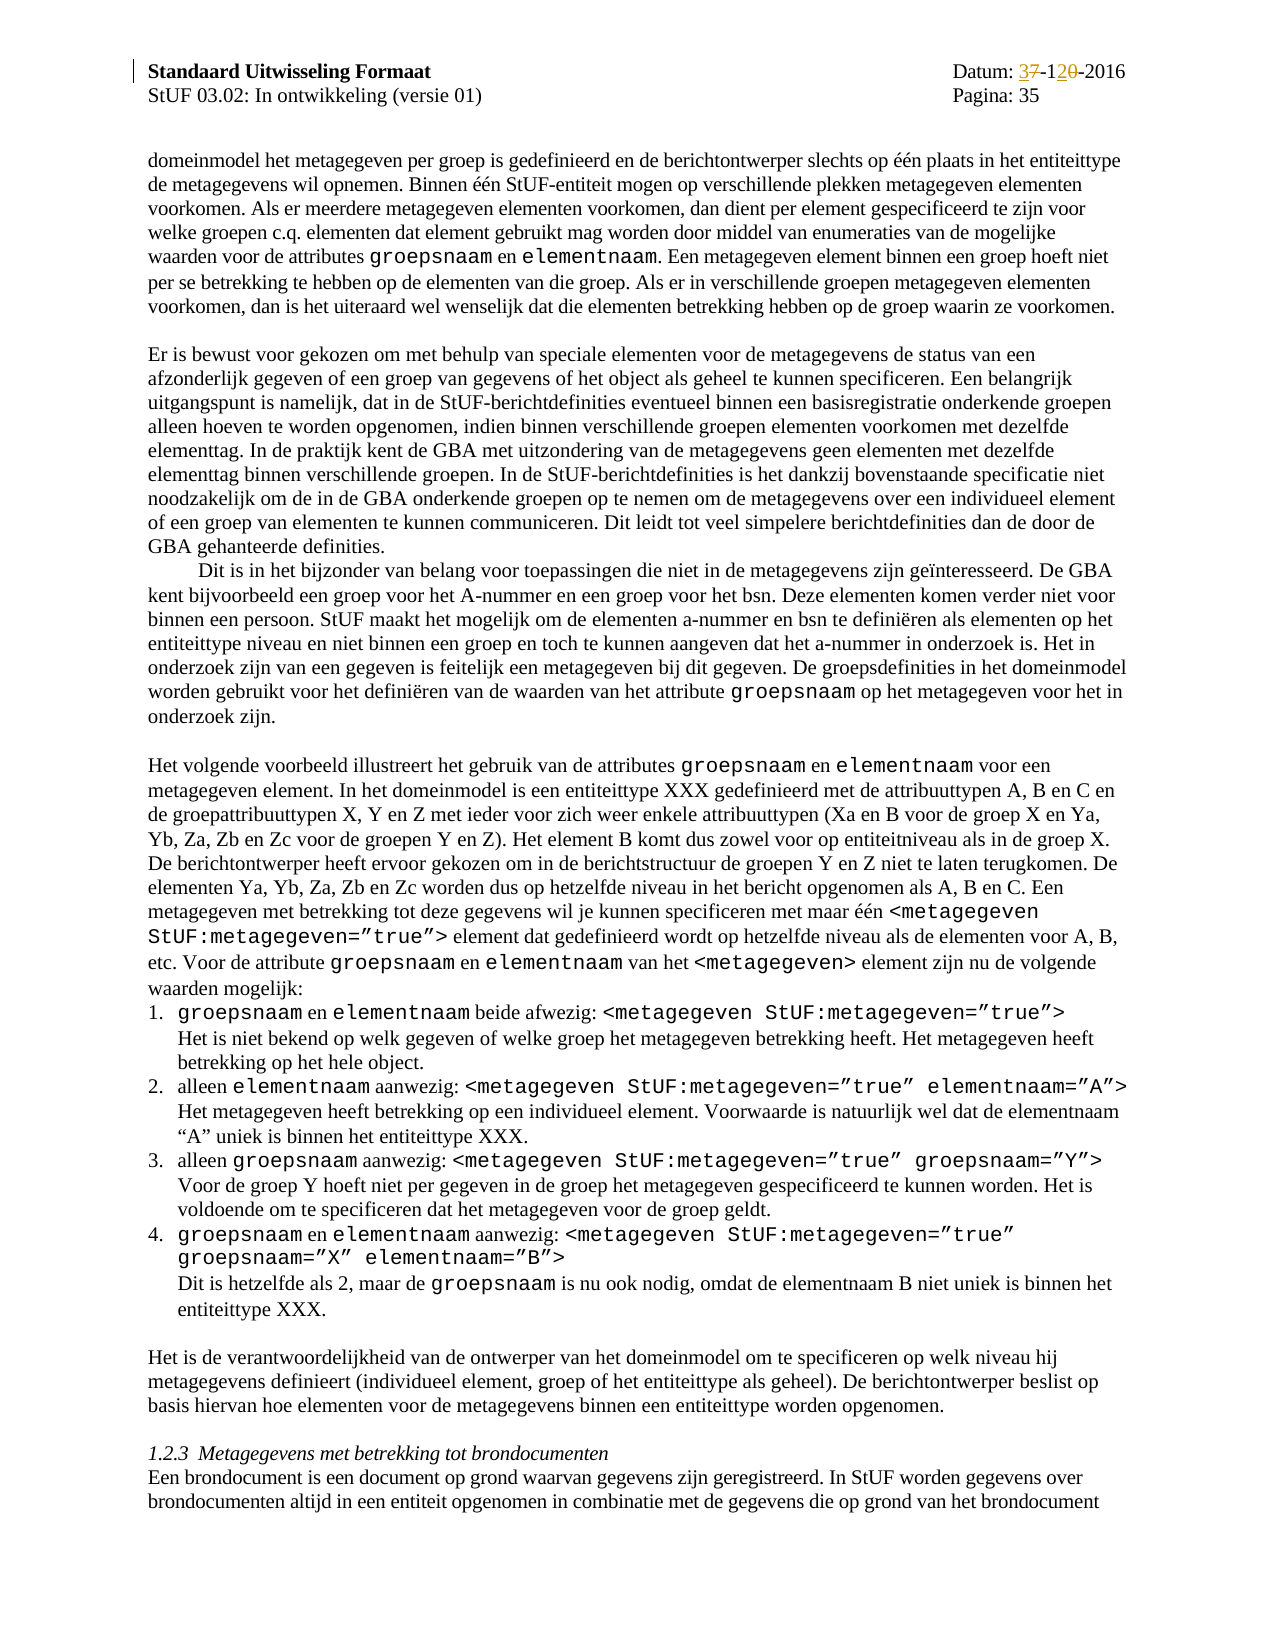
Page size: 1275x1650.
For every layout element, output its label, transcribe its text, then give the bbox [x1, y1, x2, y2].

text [148, 148, 1127, 318]
list groepsnaam en elementnaam beide afwezig: <metagegeven StUF:metagegeven=”true”> [148, 1000, 1127, 1026]
list alleen groepsnaam aanwezig: <metagegeven StUF:metagegeven=”true” groepsnaam=”Y”> [148, 1148, 1127, 1173]
text Voor de groep Y hoeft niet per gegeven in de groep het metagegeven gespecificeerd te kunnen worden. Het is voldoende om te specificeren dat het metagegeven voor de groep geldt. [177, 1173, 1127, 1221]
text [148, 1465, 1127, 1513]
text Dit is hetzelfde als 2, maar de groepsnaam is nu ook nodig, omdat de elementnaam B niet uniek is binnen het entiteittype XXX. [177, 1271, 1127, 1321]
text Het is niet bekend op welk gegeven of welke groep het metagegeven betrekking heeft. Het metagegeven heeft betrekking op het hele object. [177, 1026, 1127, 1074]
text Het is de verantwoordelijkheid van de ontwerper van het domeinmodel om te specificeren op welk niveau hij metagegevens definieert (individueel element, groep of het entiteittype als geheel). De berichtontwerper beslist op basis hiervan hoe elementen voor de metagegevens binnen een entiteittype worden opgenomen. [148, 1345, 1127, 1417]
subtitle Metagegevens met betrekking tot brondocumenten [148, 1441, 1127, 1465]
text Er is bewust voor gekozen om met behulp van speciale elementen voor de metagegevens de status van een afzonderlijk gegeven of een groep van gegevens of het object als geheel te kunnen specificeren. Een belangrijk uitgangspunt is namelijk, dat in de StUF-berichtdefinities eventueel binnen een basisregistratie onderkende groepen alleen hoeven te worden opgenomen, indien binnen verschillende groepen elementen voorkomen met dezelfde elementtag. In de praktijk kent de GBA met uitzondering van de metagegevens geen elementen met dezelfde elementtag binnen verschillende groepen. In de StUF-berichtdefinities is het dankzij bovenstaande specificatie niet noodzakelijk om de in de GBA onderkende groepen op te nemen om de metagegevens over een individueel element of een groep van elementen te kunnen communiceren. Dit leidt tot veel simpelere berichtdefinities dan de door de GBA gehanteerde definities. [148, 342, 1127, 558]
text Het volgende voorbeeld illustreert het gebruik van de attributes groepsnaam en elementnaam voor een metagegeven element. In het domeinmodel is een entiteittype XXX gedefinieerd met de attribuuttypen A, B en C en de groepattribuuttypen X, Y en Z met ieder voor zich weer enkele attribuuttypen (Xa en B voor de groep X en Ya, Yb, Za, Zb en Zc voor de groepen Y en Z). Het element B komt dus zowel voor op entiteitniveau als in de groep X. De berichtontwerper heeft ervoor gekozen om in de berichtstructuur de groepen Y en Z niet te laten terugkomen. De elementen Ya, Yb, Za, Zb en Zc worden dus op hetzelfde niveau in het bericht opgenomen als A, B en C. Een metagegeven met betrekking tot deze gegevens wil je kunnen specificeren met maar één <metagegeven StUF:metagegeven=”true”> element dat gedefinieerd wordt op hetzelfde niveau als de elementen voor A, B, etc. Voor de attribute groepsnaam en elementnaam van het <metagegeven> element zijn nu de volgende waarden mogelijk: [148, 753, 1127, 1000]
text Het metagegeven heeft betrekking op een individueel element. Voorwaarde is natuurlijk wel dat de elementnaam “A” uniek is binnen het entiteittype XXX. [177, 1099, 1127, 1148]
text Dit is in het bijzonder van belang voor toepassingen die niet in de metagegevens zijn geïnteresseerd. De GBA kent bijvoorbeeld een groep voor het A-nummer en een groep voor het bsn. Deze elementen komen verder niet voor binnen een persoon. StUF maakt het mogelijk om de elementen a-nummer en bsn te definiëren als elementen op het entiteittype niveau en niet binnen een groep en toch te kunnen aangeven dat het a-nummer in onderzoek is. Het in onderzoek zijn van een gegeven is feitelijk een metagegeven bij dit gegeven. De groepsdefinities in het domeinmodel worden gebruikt voor het definiëren van de waarden van het attribute groepsnaam op het metagegeven voor het in onderzoek zijn. [148, 558, 1127, 728]
list groepsnaam en elementnaam aanwezig: <metagegeven StUF:metagegeven=”true” groepsnaam=”X” elementnaam=”B”> [148, 1221, 1127, 1271]
list alleen elementnaam aanwezig: <metagegeven StUF:metagegeven=”true” elementnaam=”A”> [148, 1074, 1127, 1099]
